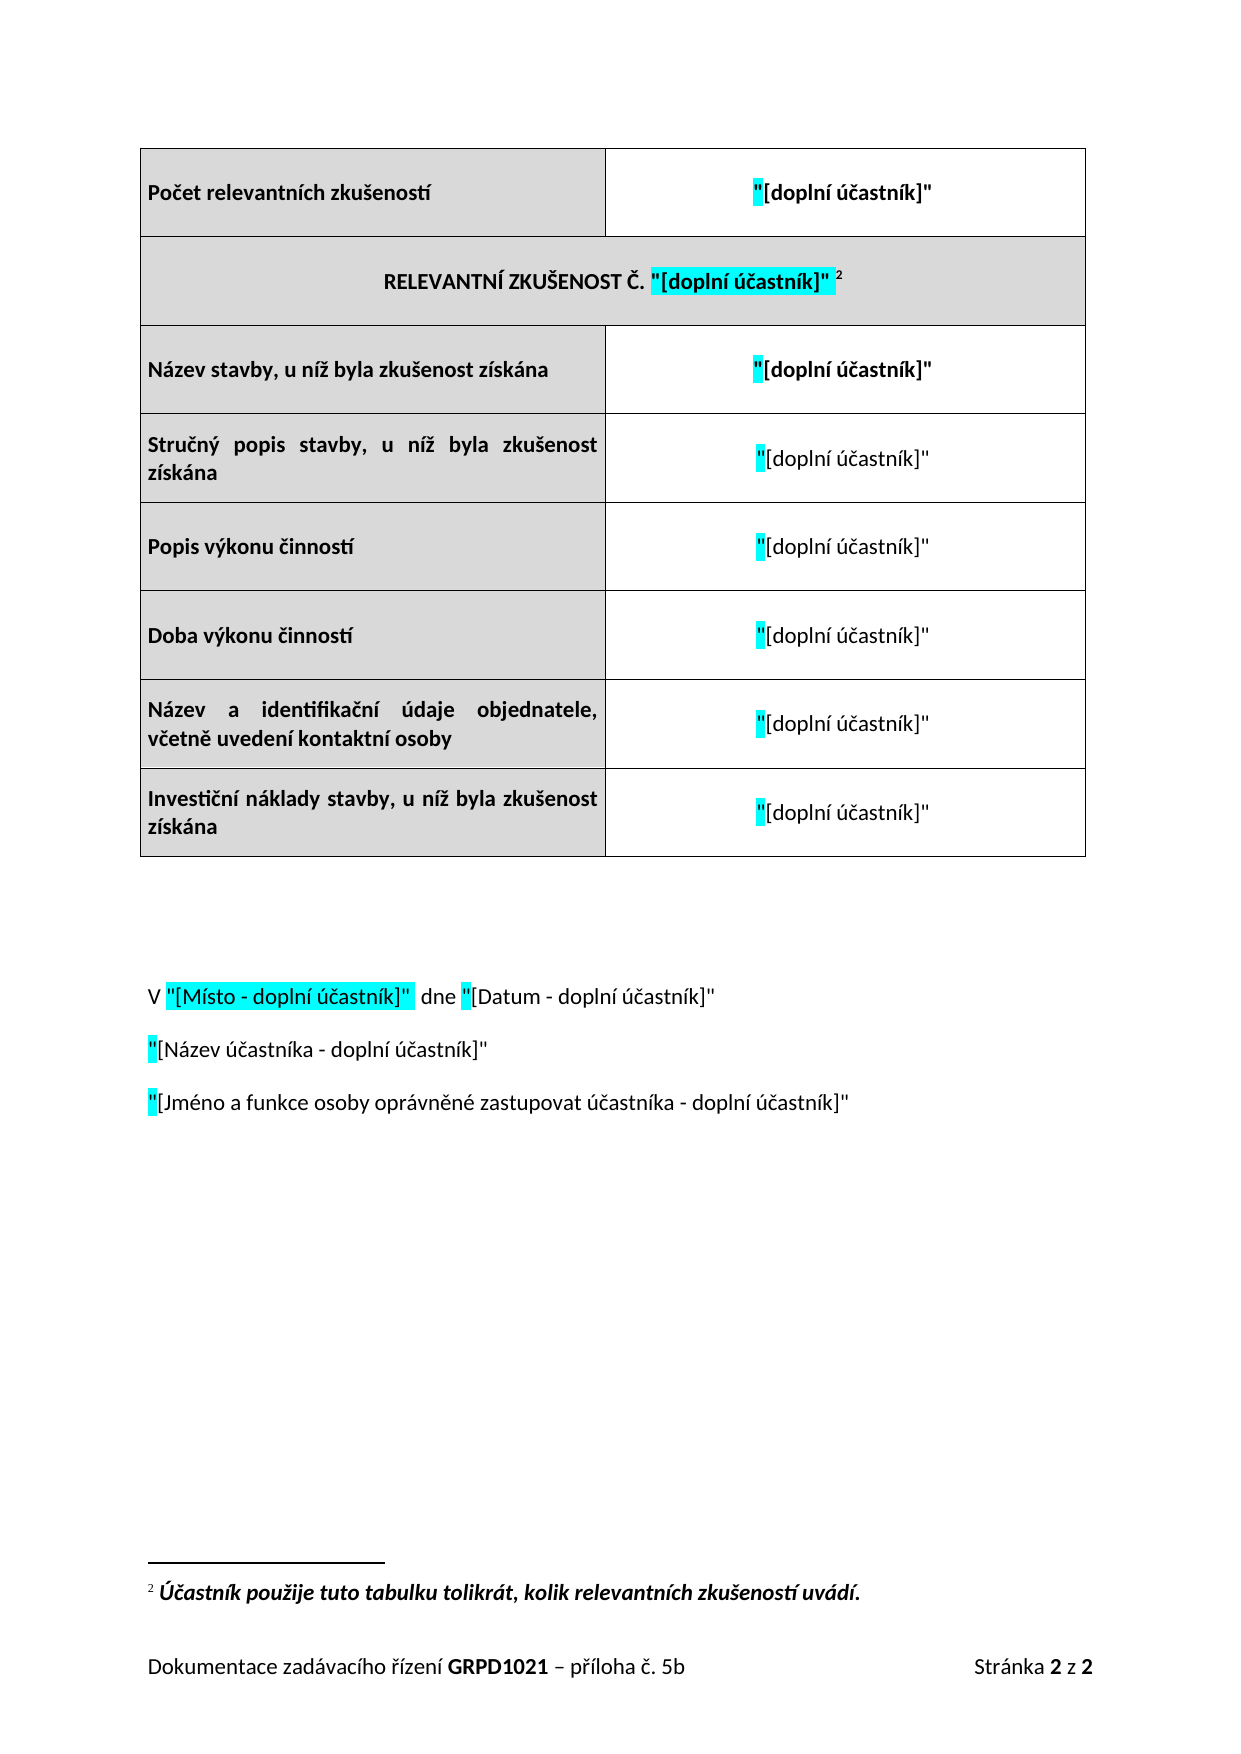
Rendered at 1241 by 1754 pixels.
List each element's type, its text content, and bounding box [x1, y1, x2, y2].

table_cell Doba výkonu činností [141, 591, 605, 679]
table_cell RELEVANTNÍ ZKUŠENOST č. [141, 237, 1085, 325]
table_cell [606, 414, 1085, 502]
table_cell [606, 503, 1085, 590]
table_cell [606, 591, 1085, 679]
text V dne [415, 982, 461, 1010]
table_cell [606, 680, 1085, 767]
table_cell [606, 769, 1085, 856]
table_cell [606, 149, 1085, 236]
table_cell Stručný popis stavby, u níž byla zkušenost získána [141, 414, 605, 502]
text V dne [471, 982, 1093, 1010]
table_cell Název a identifikační údaje objednatele, včetně uvedení kontaktní osoby [141, 680, 605, 767]
table_cell [606, 326, 1085, 413]
table_cell Popis výkonu činností [141, 503, 605, 590]
text V dne [148, 982, 166, 1010]
table_cell Název stavby, u níž byla zkušenost získána [141, 326, 605, 413]
table_cell Investiční náklady stavby, u níž byla zkušenost získána [141, 769, 605, 856]
table_cell Počet relevantních zkušeností [141, 149, 605, 236]
